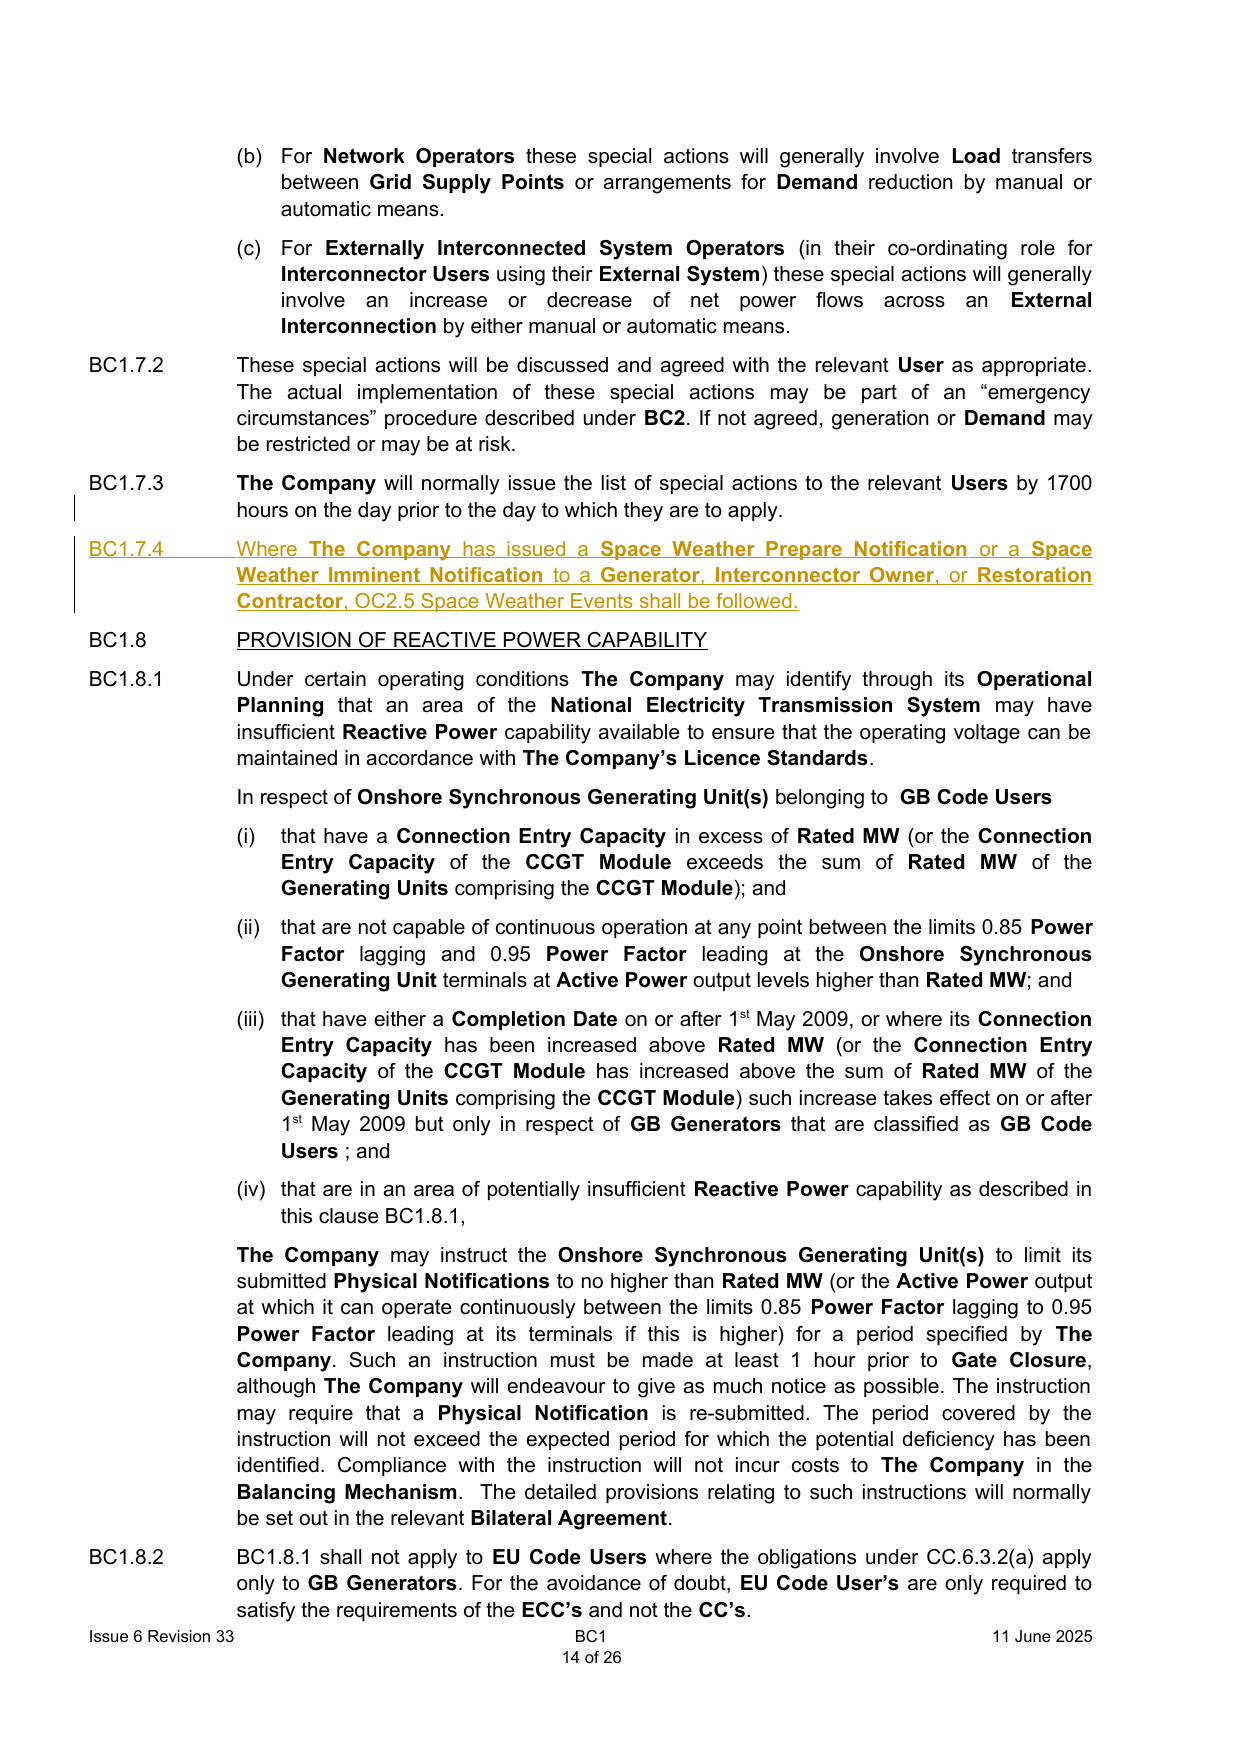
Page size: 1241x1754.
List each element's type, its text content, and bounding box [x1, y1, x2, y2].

text BC1.8.2 BC1.8.1 shall not apply to EU Code Users where the obligations under CC.6.3.2(a) apply only to GB Generators. For the avoidance of doubt, EU Code User’s are only required to satisfy the requirements of the ECC’s and not the CC’s. [89, 1545, 1092, 1622]
text BC1.8.1 Under certain operating conditions The Company may identify through its Operational Planning that an area of the National Electricity Transmission System may have insufficient Reactive Power capability available to ensure that the operating voltage can be maintained in accordance with The Company’s Licence Standards. [89, 667, 1092, 770]
text (ii) that are not capable of continuous operation at any point between the limits 0.85 Power Factor lagging and 0.95 Power Factor leading at the Onshore Synchronous Generating Unit terminals at Active Power output levels higher than Rated MW; and [236, 915, 1092, 992]
text BC1.7.3 The Company will normally issue the list of special actions to the relevant Users by 1700 hours on the day prior to the day to which they are to apply. [89, 471, 1092, 521]
text BC1.7.2 These special actions will be discussed and agreed with the relevant User as appropriate. The actual implementation of these special actions may be part of an “emergency circumstances” procedure described under BC2. If not agreed, generation or Demand may be restricted or may be at risk. [89, 353, 1092, 456]
text In respect of Onshore Synchronous Generating Unit(s) belonging to GB Code Users [89, 785, 1092, 809]
text (c) For Externally Interconnected System Operators (in their co-ordinating role for Interconnector Users using their External System) these special actions will generally involve an increase or decrease of net power flows across an External Interconnection by either manual or automatic means. [236, 235, 1092, 338]
text (b) For Network Operators these special actions will generally involve Load transfers between Grid Supply Points or arrangements for Demand reduction by manual or automatic means. [236, 144, 1092, 220]
text (i) that have a Connection Entry Capacity in excess of Rated MW (or the Connection Entry Capacity of the CCGT Module exceeds the sum of Rated MW of the Generating Units comprising the CCGT Module); and [236, 823, 1092, 900]
text The Company may instruct the Onshore Synchronous Generating Unit(s) to limit its submitted Physical Notifications to no higher than Rated MW (or the Active Power output at which it can operate continuously between the limits 0.85 Power Factor lagging to 0.95 Power Factor leading at its terminals if this is higher) for a period specified by The Company. Such an instruction must be made at least 1 hour prior to Gate Closure, although The Company will endeavour to give as much notice as possible. The instruction may require that a Physical Notification is re-submitted. The period covered by the instruction will not exceed the expected period for which the potential deficiency has been identified. Compliance with the instruction will not incur costs to The Company in the Balancing Mechanism. The detailed provisions relating to such instructions will normally be set out in the relevant Bilateral Agreement. [89, 1242, 1092, 1530]
text (iv) that are in an area of potentially insufficient Reactive Power capability as described in this clause BC1.8.1, [236, 1177, 1092, 1228]
text (iii) that have either a Completion Date on or after 1st May 2009, or where its Connection Entry Capacity has been increased above Rated MW (or the Connection Entry Capacity of the CCGT Module has increased above the sum of Rated MW of the Generating Units comprising the CCGT Module) such increase takes effect on or after 1st May 2009 but only in respect of GB Generators that are classified as GB Code Users ; and [236, 1007, 1092, 1162]
text BC1.8 PROVISION OF REACTIVE POWER CAPABILITY [89, 628, 1092, 652]
